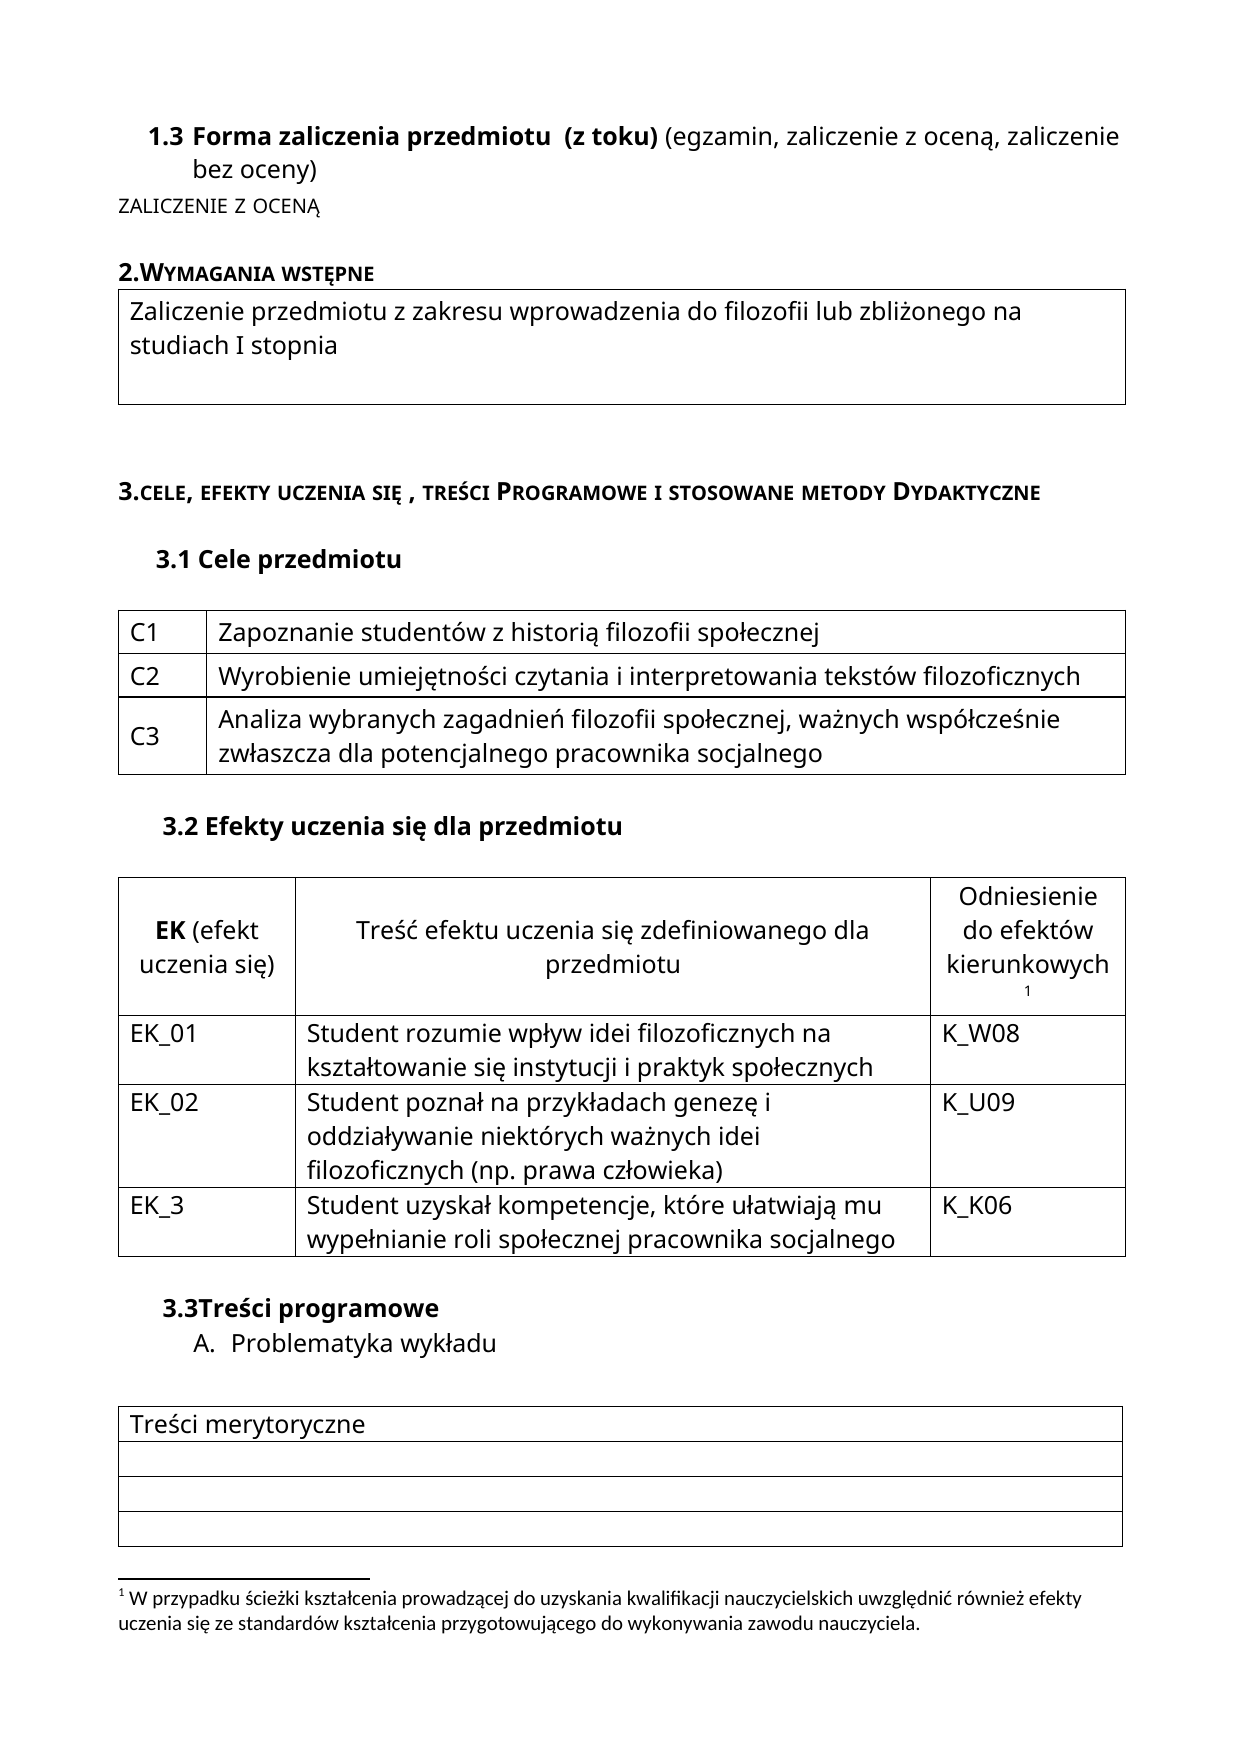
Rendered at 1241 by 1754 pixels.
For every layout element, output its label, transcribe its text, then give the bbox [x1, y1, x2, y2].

list 3.3Treści programowe [162, 1291, 1122, 1325]
text 1.3 Forma zaliczenia przedmiotu (z toku) (egzamin, zaliczenie z oceną, zaliczenie bez oceny) [148, 118, 1122, 186]
table_header Zaliczenie przedmiotu z zakresu wprowadzenia do filozofii lub zbliżonego na studiach I stopnia [119, 290, 1125, 404]
table_cell EK_3 [119, 1188, 295, 1256]
table_cell EK_01 [119, 1016, 295, 1084]
table_cell [119, 1512, 1122, 1546]
table_cell Wyrobienie umiejętności czytania i interpretowania tekstów filozoficznych [207, 654, 1125, 696]
table_cell C3 [119, 698, 206, 774]
table_cell EK_02 [119, 1085, 295, 1187]
table_cell Student rozumie wpływ idei filozoficznych na kształtowanie się instytucji i praktyk społecznych [296, 1016, 930, 1084]
table_cell Student poznał na przykładach genezę i oddziaływanie niektórych ważnych idei filozoficznych (np. prawa człowieka) [296, 1085, 930, 1187]
text 3.cele, efekty uczenia się , treści Programowe i stosowane metody Dydaktyczne [118, 473, 1122, 507]
table_header Zapoznanie studentów z historią filozofii społecznej [207, 611, 1125, 653]
text zaliczenie z oceną [118, 186, 1122, 220]
table_cell C2 [119, 654, 206, 696]
table_cell Analiza wybranych zagadnień filozofii społecznej, ważnych współcześnie zwłaszcza dla potencjalnego pracownika socjalnego [207, 698, 1125, 774]
table_cell [119, 1442, 1122, 1476]
table_header C1 [119, 611, 206, 653]
text 3.2 Efekty uczenia się dla przedmiotu [162, 809, 1122, 843]
table_cell K_U09 [931, 1085, 1125, 1187]
table_header Odniesienie do efektów kierunkowych [931, 878, 1125, 1014]
table_header Treści merytoryczne [119, 1407, 1122, 1441]
table_header EK (efekt uczenia się) [119, 878, 295, 1014]
table_header Treść efektu uczenia się zdefiniowanego dla przedmiotu [296, 878, 930, 1014]
text 2.Wymagania wstępne [118, 254, 1122, 288]
table_cell K_K06 [931, 1188, 1125, 1256]
table_cell Student uzyskał kompetencje, które ułatwiają mu wypełnianie roli społecznej pracownika socjalnego [296, 1188, 930, 1256]
list Problematyka wykładu [193, 1325, 1122, 1359]
table_cell K_W08 [931, 1016, 1125, 1084]
text 3.1 Cele przedmiotu [156, 541, 1122, 576]
table_cell [119, 1477, 1122, 1511]
